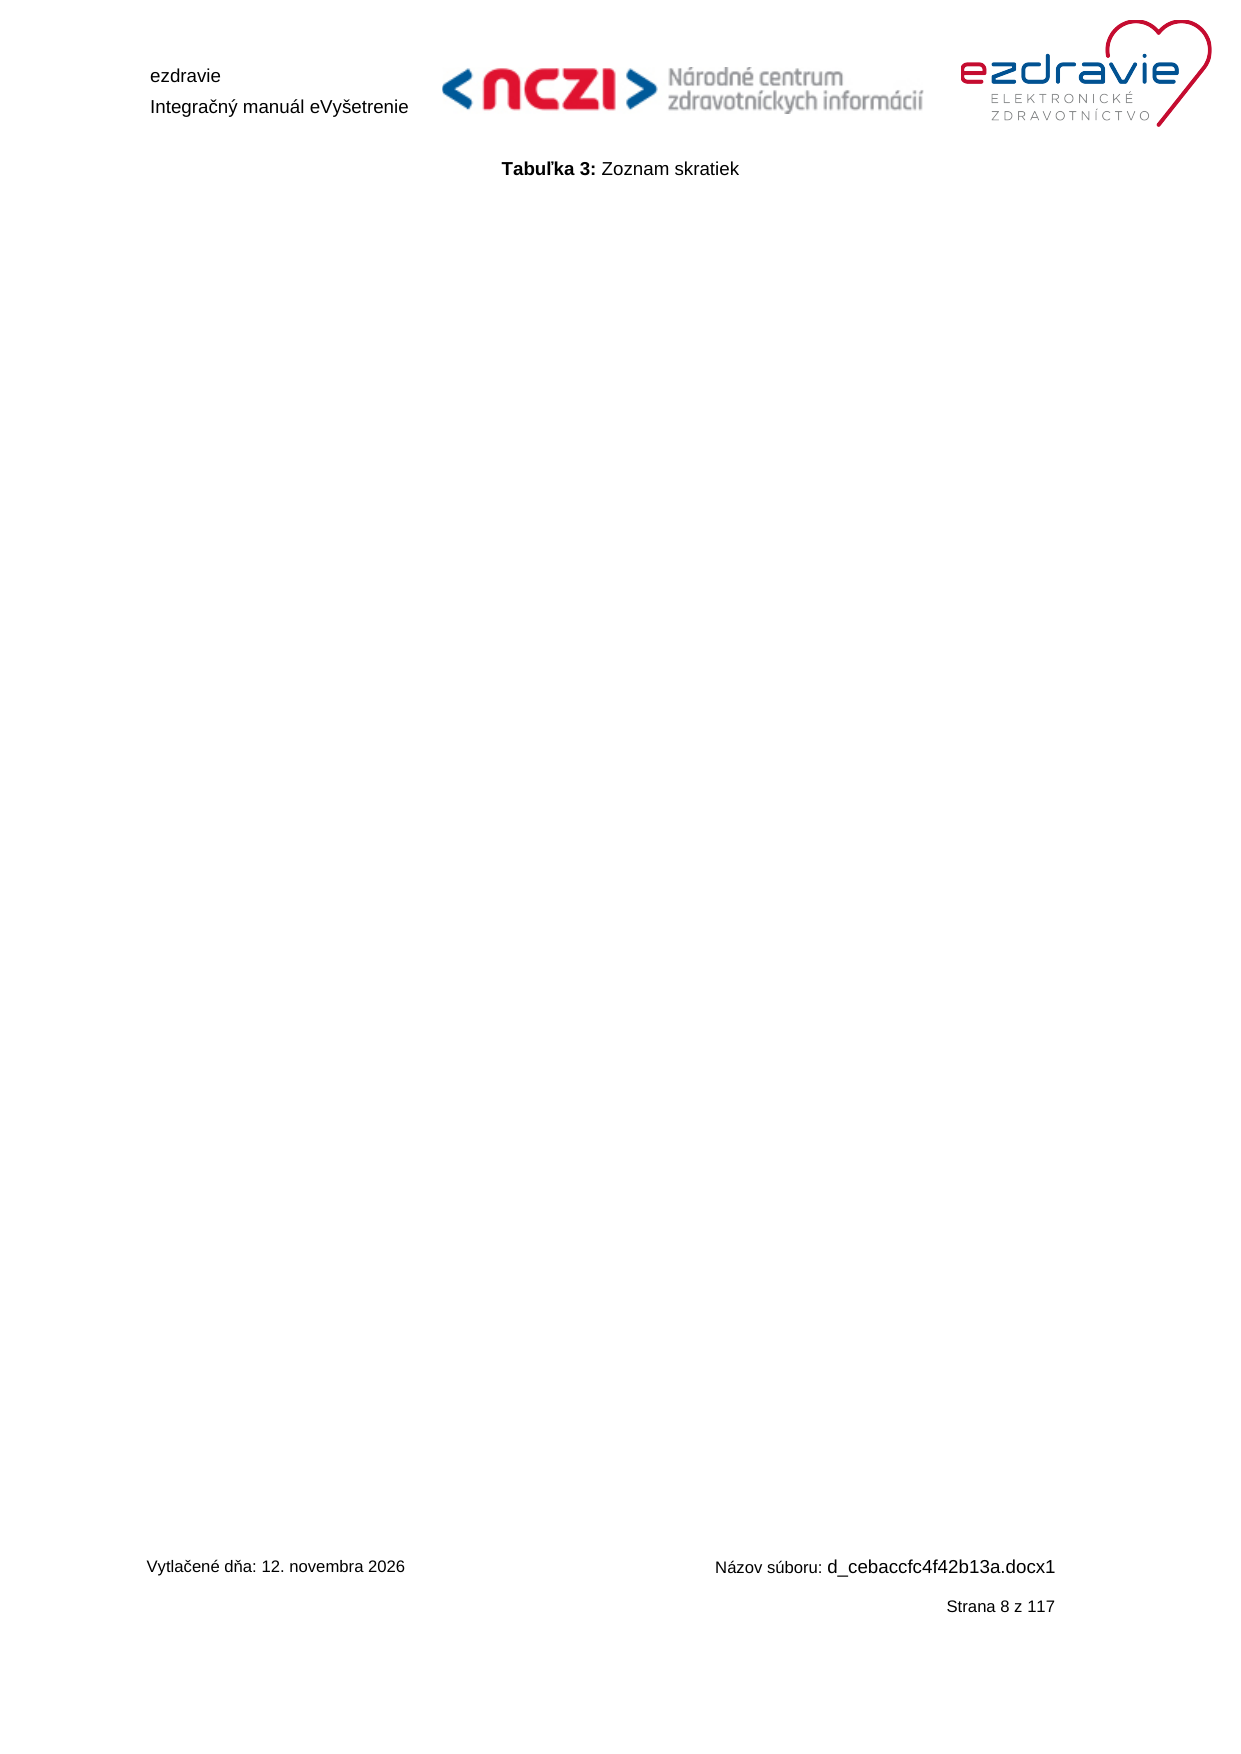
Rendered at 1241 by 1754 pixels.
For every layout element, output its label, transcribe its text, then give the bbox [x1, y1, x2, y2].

picture [442, 67, 924, 114]
text Tabuľka 3: Zoznam skratiek [150, 158, 1090, 179]
picture [961, 20, 1212, 127]
